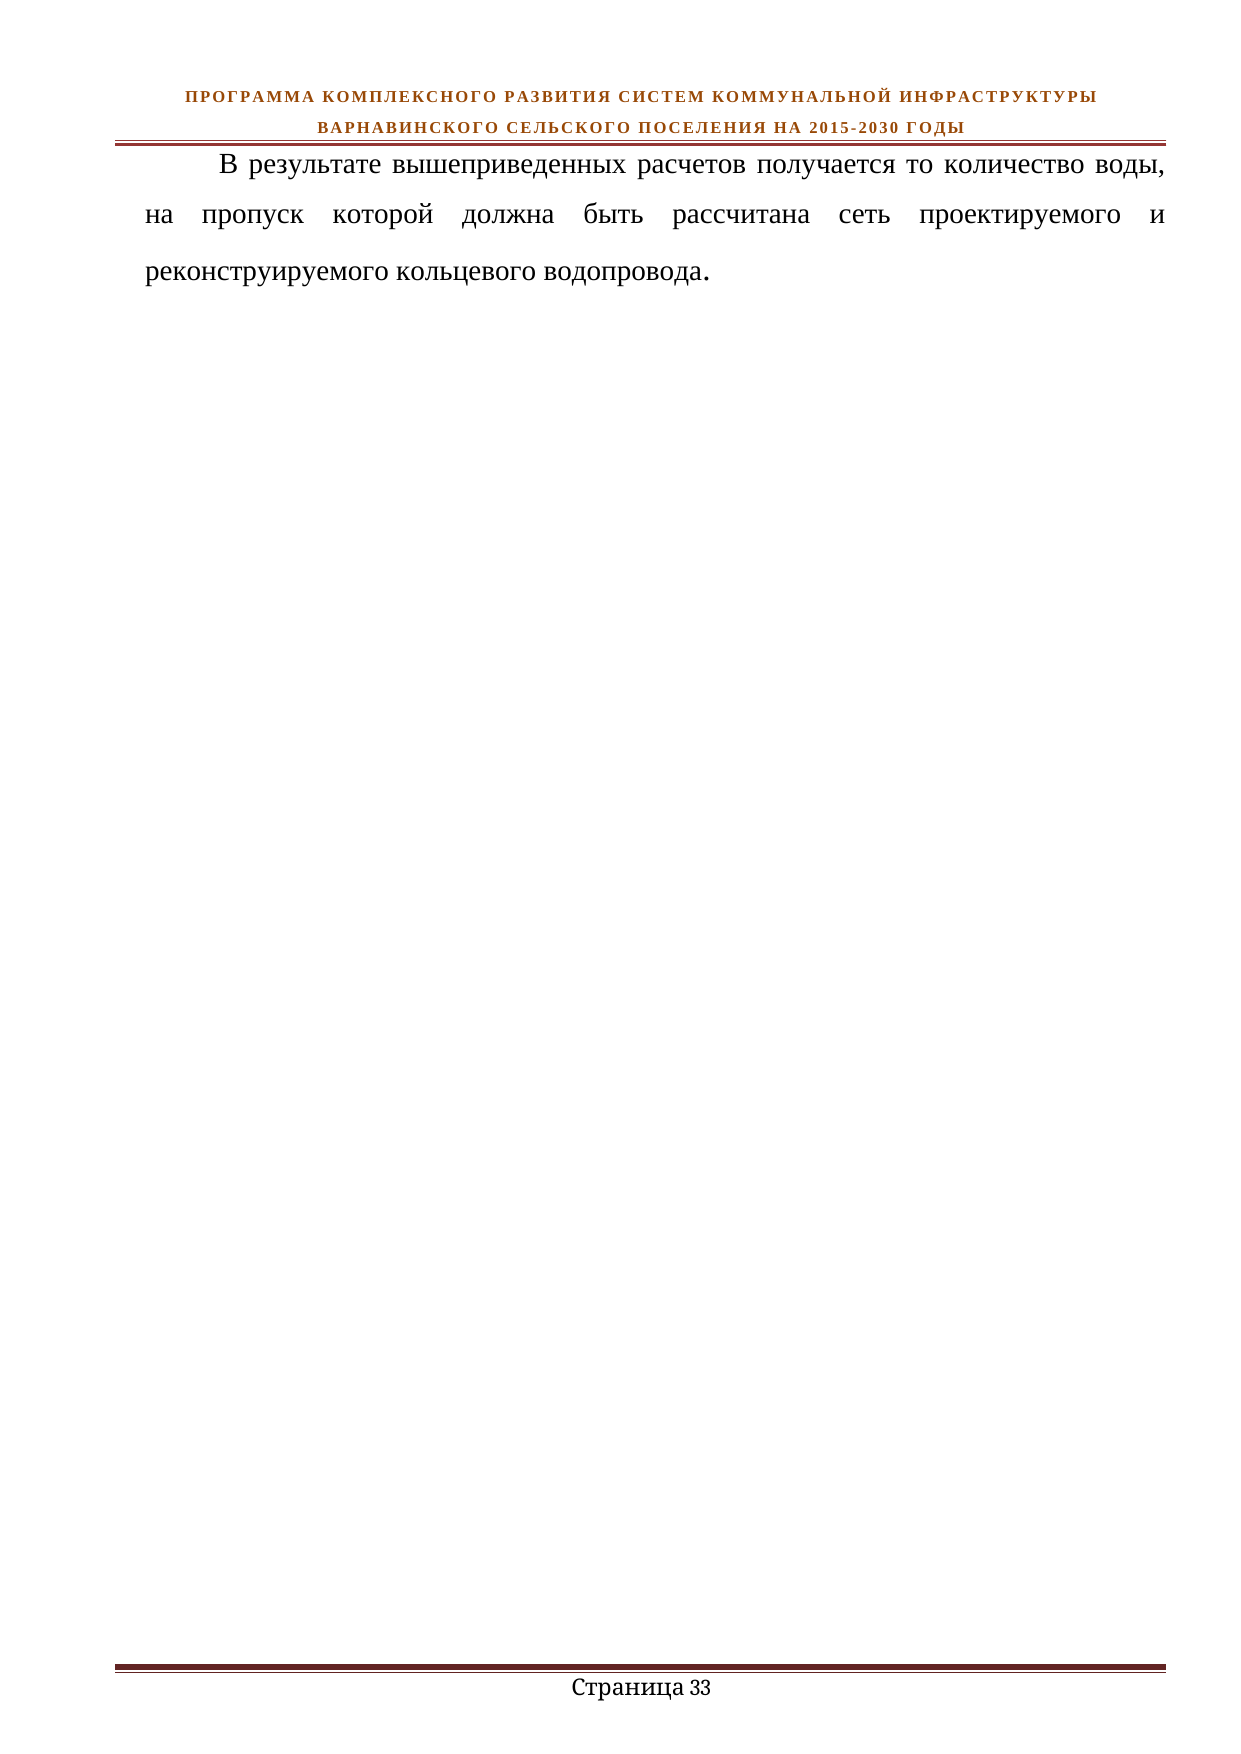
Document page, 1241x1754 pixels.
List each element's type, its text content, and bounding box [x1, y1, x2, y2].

text В результате вышеприведенных расчетов получается то количество воды, на пропуск которой должна быть рассчитана сеть проектируемого и реконструируемого кольцевого водопровода. [145, 146, 1166, 287]
